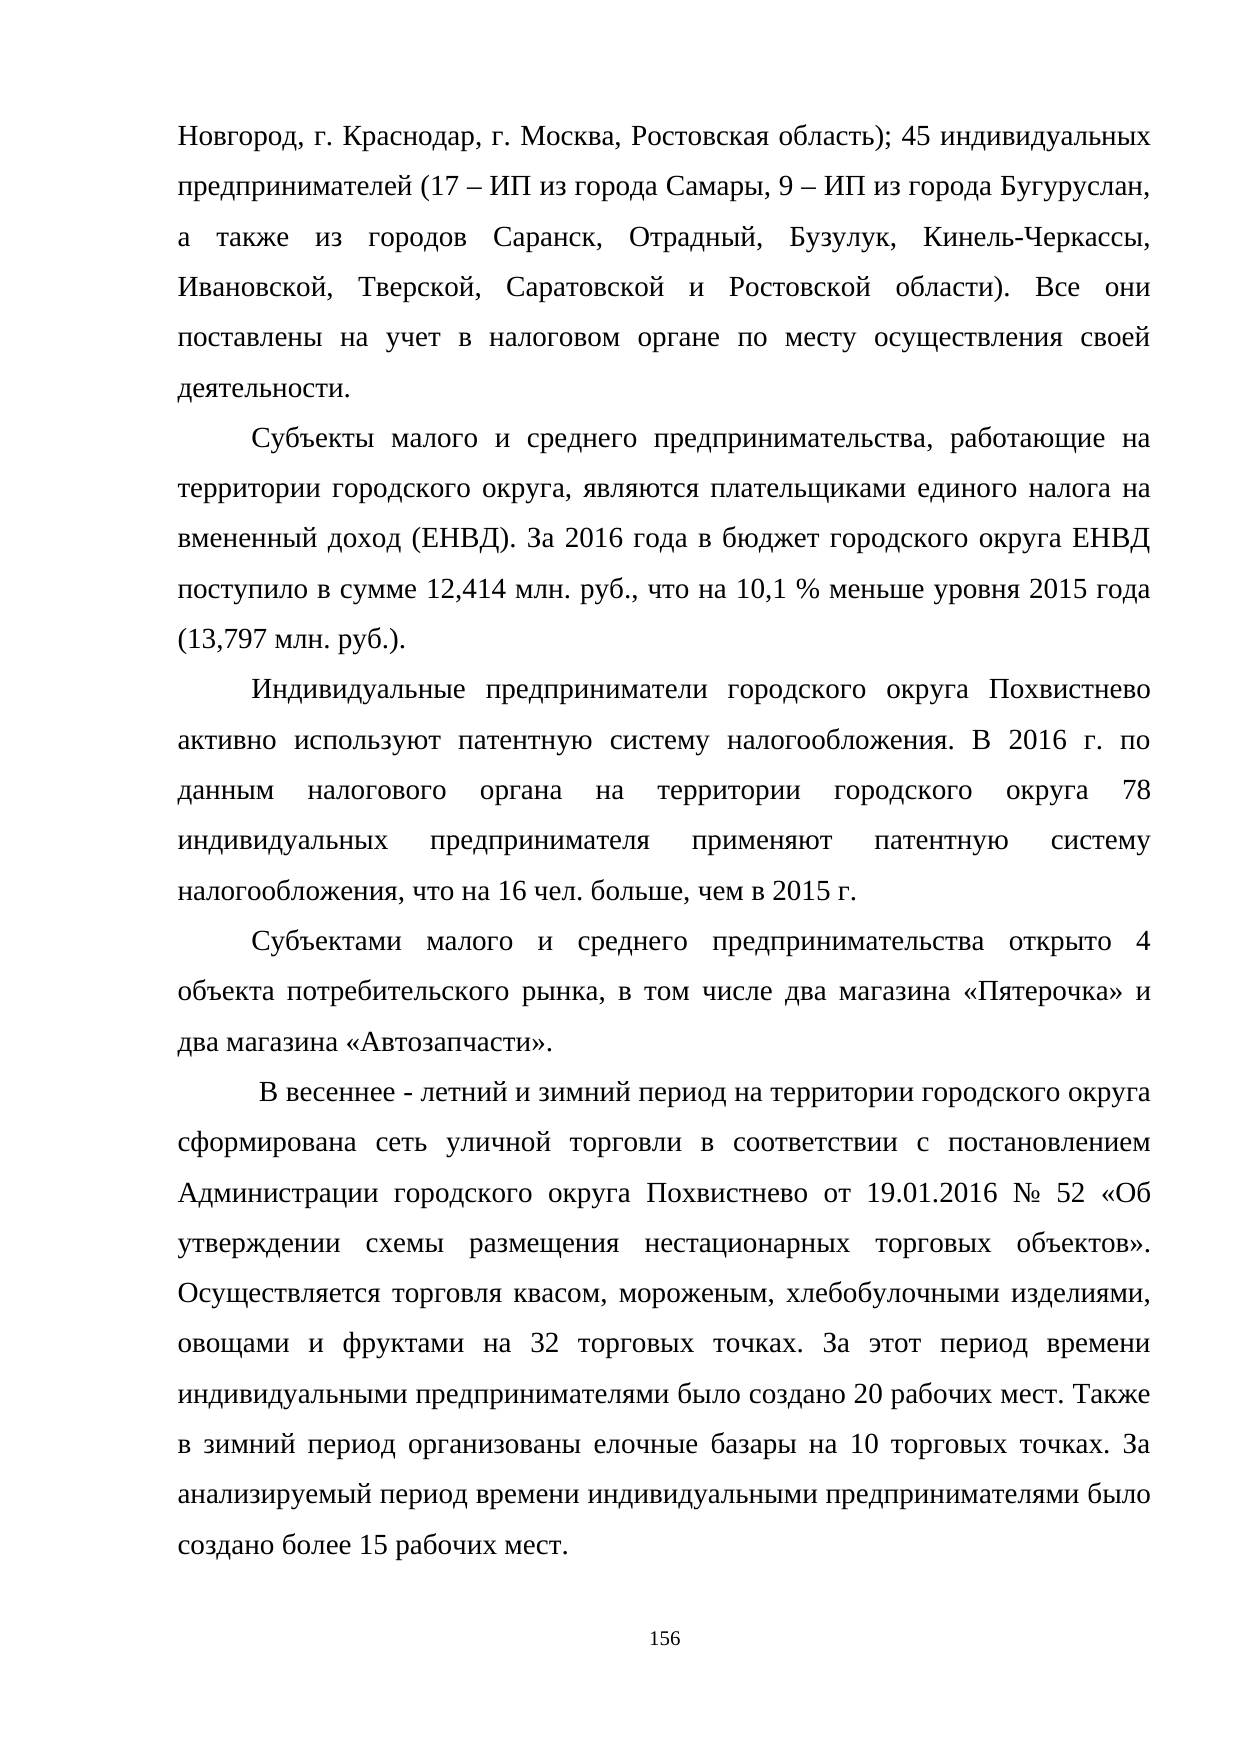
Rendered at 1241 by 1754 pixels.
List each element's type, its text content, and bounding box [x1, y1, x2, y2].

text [177, 118, 1152, 403]
text В весеннее - летний и зимний период на территории городского округа сформирована сеть уличной торговли в соответствии с постановлением Администрации городского округа Похвистнево от 19.01.2016 № 52 «Об утверждении схемы размещения нестационарных торговых объектов». Осуществляется торговля квасом, мороженым, хлебобулочными изделиями, овощами и фруктами на 32 торговых точках. За этот период времени индивидуальными предпринимателями было создано 20 рабочих мест. Также в зимний период организованы елочные базары на 10 торговых точках. За анализируемый период времени индивидуальными предпринимателями было создано более 15 рабочих мест. [177, 1074, 1152, 1560]
text Субъектами малого и среднего предпринимательства открыто 4 объекта потребительского рынка, в том числе два магазина «Пятерочка» и два магазина «Автозапчасти». [177, 923, 1152, 1057]
text Субъекты малого и среднего предпринимательства, работающие на территории городского округа, являются плательщиками единого налога на вмененный доход (ЕНВД). За 2016 года в бюджет городского округа ЕНВД поступило в сумме 12,414 млн. руб., что на 10,1 % меньше уровня 2015 года (13,797 млн. руб.). [177, 420, 1152, 655]
text Индивидуальные предприниматели городского округа Похвистнево активно используют патентную систему налогообложения. В 2016 г. по данным налогового органа на территории городского округа 78 индивидуальных предпринимателя применяют патентную систему налогообложения, что на 16 чел. больше, чем в 2015 г. [177, 672, 1152, 906]
